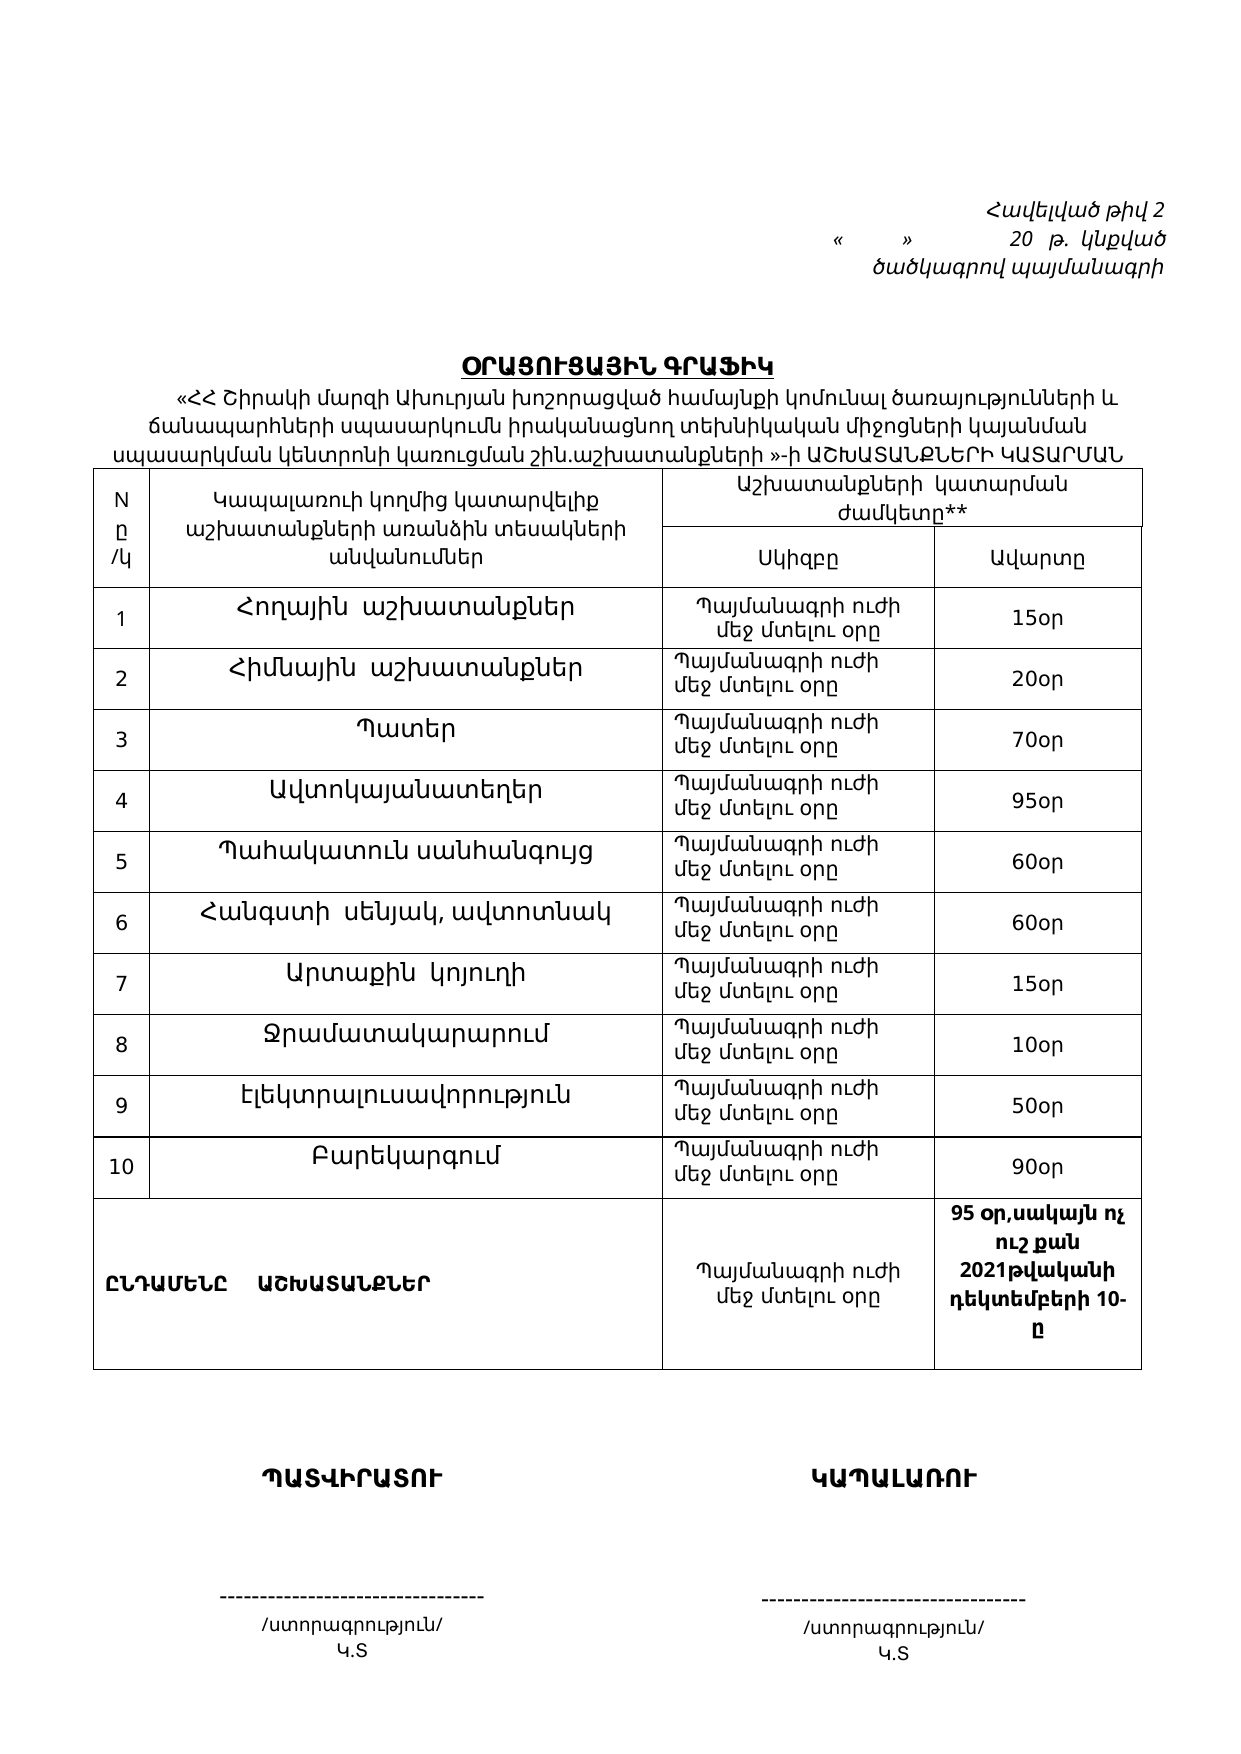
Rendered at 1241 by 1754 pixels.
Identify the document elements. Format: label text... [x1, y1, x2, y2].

text «ՀՀ Շիրակի մարզի Ախուրյան խոշորացված համայնքի կոմունալ ծառայությունների և ճանապարհների սպասարկումն իրականացնող տեխնիկական միջոցների կայանման սպասարկման կենտրոնի կառուցման շին.աշխատանքների »-ի ԱՇԽԱՏԱՆՔՆԵՐԻ ԿԱՏԱՐՄԱՆ [69, 383, 1167, 468]
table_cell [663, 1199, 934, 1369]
text ՕՐԱՑՈՒՑԱՅԻՆ ԳՐԱՖԻԿ [69, 349, 1167, 383]
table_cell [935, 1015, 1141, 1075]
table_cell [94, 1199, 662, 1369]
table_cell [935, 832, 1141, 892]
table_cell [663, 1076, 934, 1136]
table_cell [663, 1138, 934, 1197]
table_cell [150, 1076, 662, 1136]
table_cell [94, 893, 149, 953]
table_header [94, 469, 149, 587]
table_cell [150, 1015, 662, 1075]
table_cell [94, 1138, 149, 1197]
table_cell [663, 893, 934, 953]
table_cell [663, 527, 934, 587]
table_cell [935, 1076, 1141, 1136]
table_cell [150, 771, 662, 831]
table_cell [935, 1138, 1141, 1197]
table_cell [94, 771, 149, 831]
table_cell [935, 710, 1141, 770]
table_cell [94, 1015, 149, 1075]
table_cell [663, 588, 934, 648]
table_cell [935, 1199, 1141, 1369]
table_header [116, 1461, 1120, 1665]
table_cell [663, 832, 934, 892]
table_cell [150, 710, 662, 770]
text Հավելված թիվ 2 [69, 195, 1167, 224]
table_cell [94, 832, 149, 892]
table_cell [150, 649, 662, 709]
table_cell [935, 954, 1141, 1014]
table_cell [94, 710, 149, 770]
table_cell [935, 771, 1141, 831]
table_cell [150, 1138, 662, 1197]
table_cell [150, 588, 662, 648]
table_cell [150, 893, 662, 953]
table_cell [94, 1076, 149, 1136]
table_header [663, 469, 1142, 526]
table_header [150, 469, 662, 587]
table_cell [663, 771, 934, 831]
text ծածկագրով պայմանագրի [69, 252, 1167, 281]
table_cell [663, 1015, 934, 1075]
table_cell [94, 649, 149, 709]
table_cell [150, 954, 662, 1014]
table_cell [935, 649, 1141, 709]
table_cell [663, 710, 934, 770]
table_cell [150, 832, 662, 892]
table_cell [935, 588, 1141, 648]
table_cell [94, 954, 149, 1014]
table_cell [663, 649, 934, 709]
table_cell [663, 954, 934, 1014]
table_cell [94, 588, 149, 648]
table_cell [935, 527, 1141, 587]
text « » 20 թ. կնքված [69, 224, 1167, 252]
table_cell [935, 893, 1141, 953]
